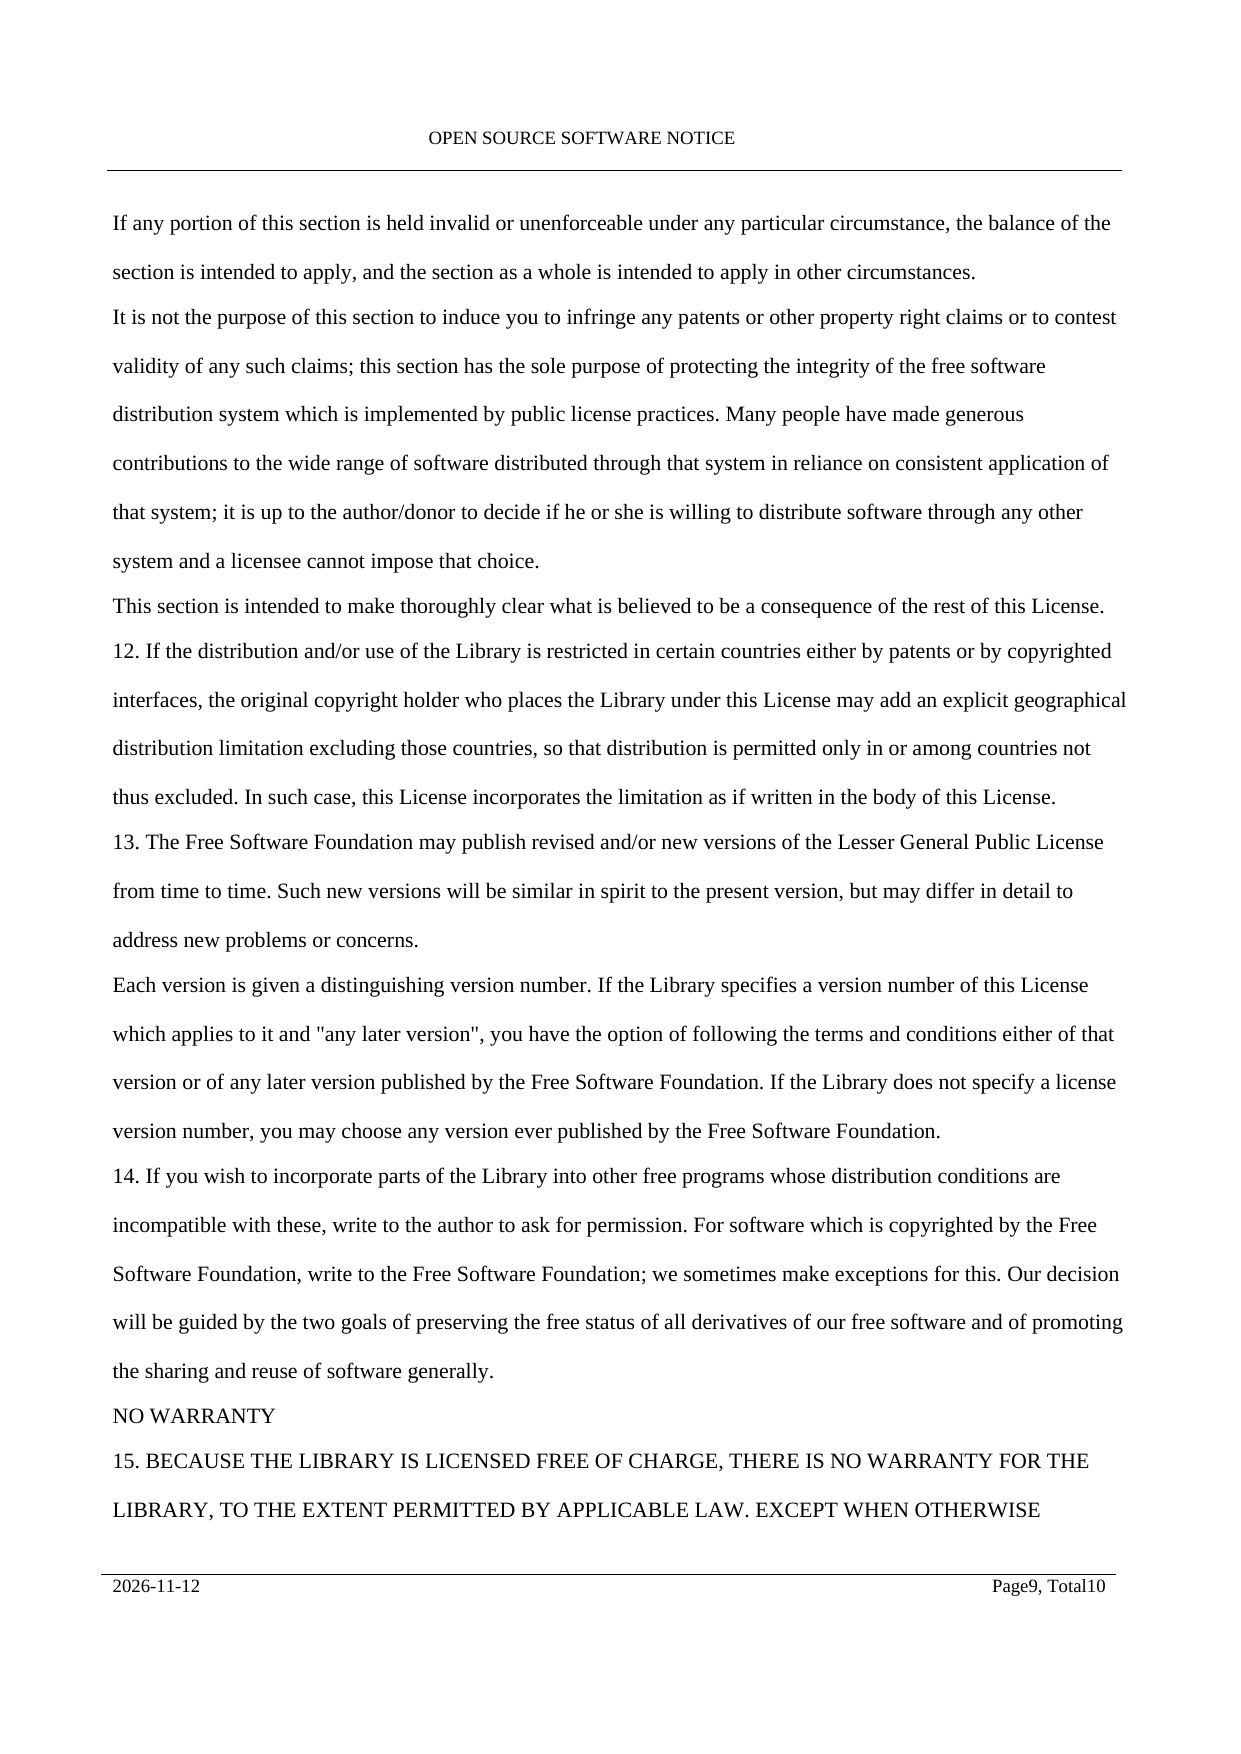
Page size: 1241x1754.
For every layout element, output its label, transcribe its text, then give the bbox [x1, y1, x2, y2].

text Each version is given a distinguishing version number. If the Library specifies a version number of this License which applies to it and "any later version", you have the option of following the terms and conditions either of that version or of any later version published by the Free Software Foundation. If the Library does not specify a license version number, you may choose any version ever published by the Free Software Foundation. [112, 968, 1128, 1147]
text This section is intended to make thoroughly clear what is believed to be a consequence of the rest of this License. [112, 589, 1128, 622]
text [112, 1445, 1128, 1526]
text 14. If you wish to incorporate parts of the Library into other free programs whose distribution conditions are incompatible with these, write to the author to ask for permission. For software which is copyrighted by the Free Software Foundation, write to the Free Software Foundation; we sometimes make exceptions for this. Our decision will be guided by the two goals of preserving the free status of all derivatives of our free software and of promoting the sharing and reuse of software generally. [112, 1159, 1128, 1387]
text It is not the purpose of this section to induce you to infringe any patents or other property right claims or to contest validity of any such claims; this section has the sole purpose of protecting the integrity of the free software distribution system which is implemented by public license practices. Many people have made generous contributions to the wide range of software distributed through that system in reliance on consistent application of that system; it is up to the author/donor to decide if he or she is willing to distribute software through any other system and a licensee cannot impose that choice. [112, 300, 1128, 576]
text NO WARRANTY [112, 1399, 1128, 1432]
text 12. If the distribution and/or use of the Library is restricted in certain countries either by patents or by copyrighted interfaces, the original copyright holder who places the Library under this License may add an explicit geographical distribution limitation excluding those countries, so that distribution is permitted only in or among countries not thus excluded. In such case, this License incorporates the limitation as if written in the body of this License. [112, 634, 1128, 813]
text 13. The Free Software Foundation may publish revised and/or new versions of the Lesser General Public License from time to time. Such new versions will be similar in spirit to the present version, but may differ in detail to address new problems or concerns. [112, 826, 1128, 956]
text If any portion of this section is held invalid or unenforceable under any particular circumstance, the balance of the section is intended to apply, and the section as a whole is intended to apply in other circumstances. [112, 206, 1128, 288]
